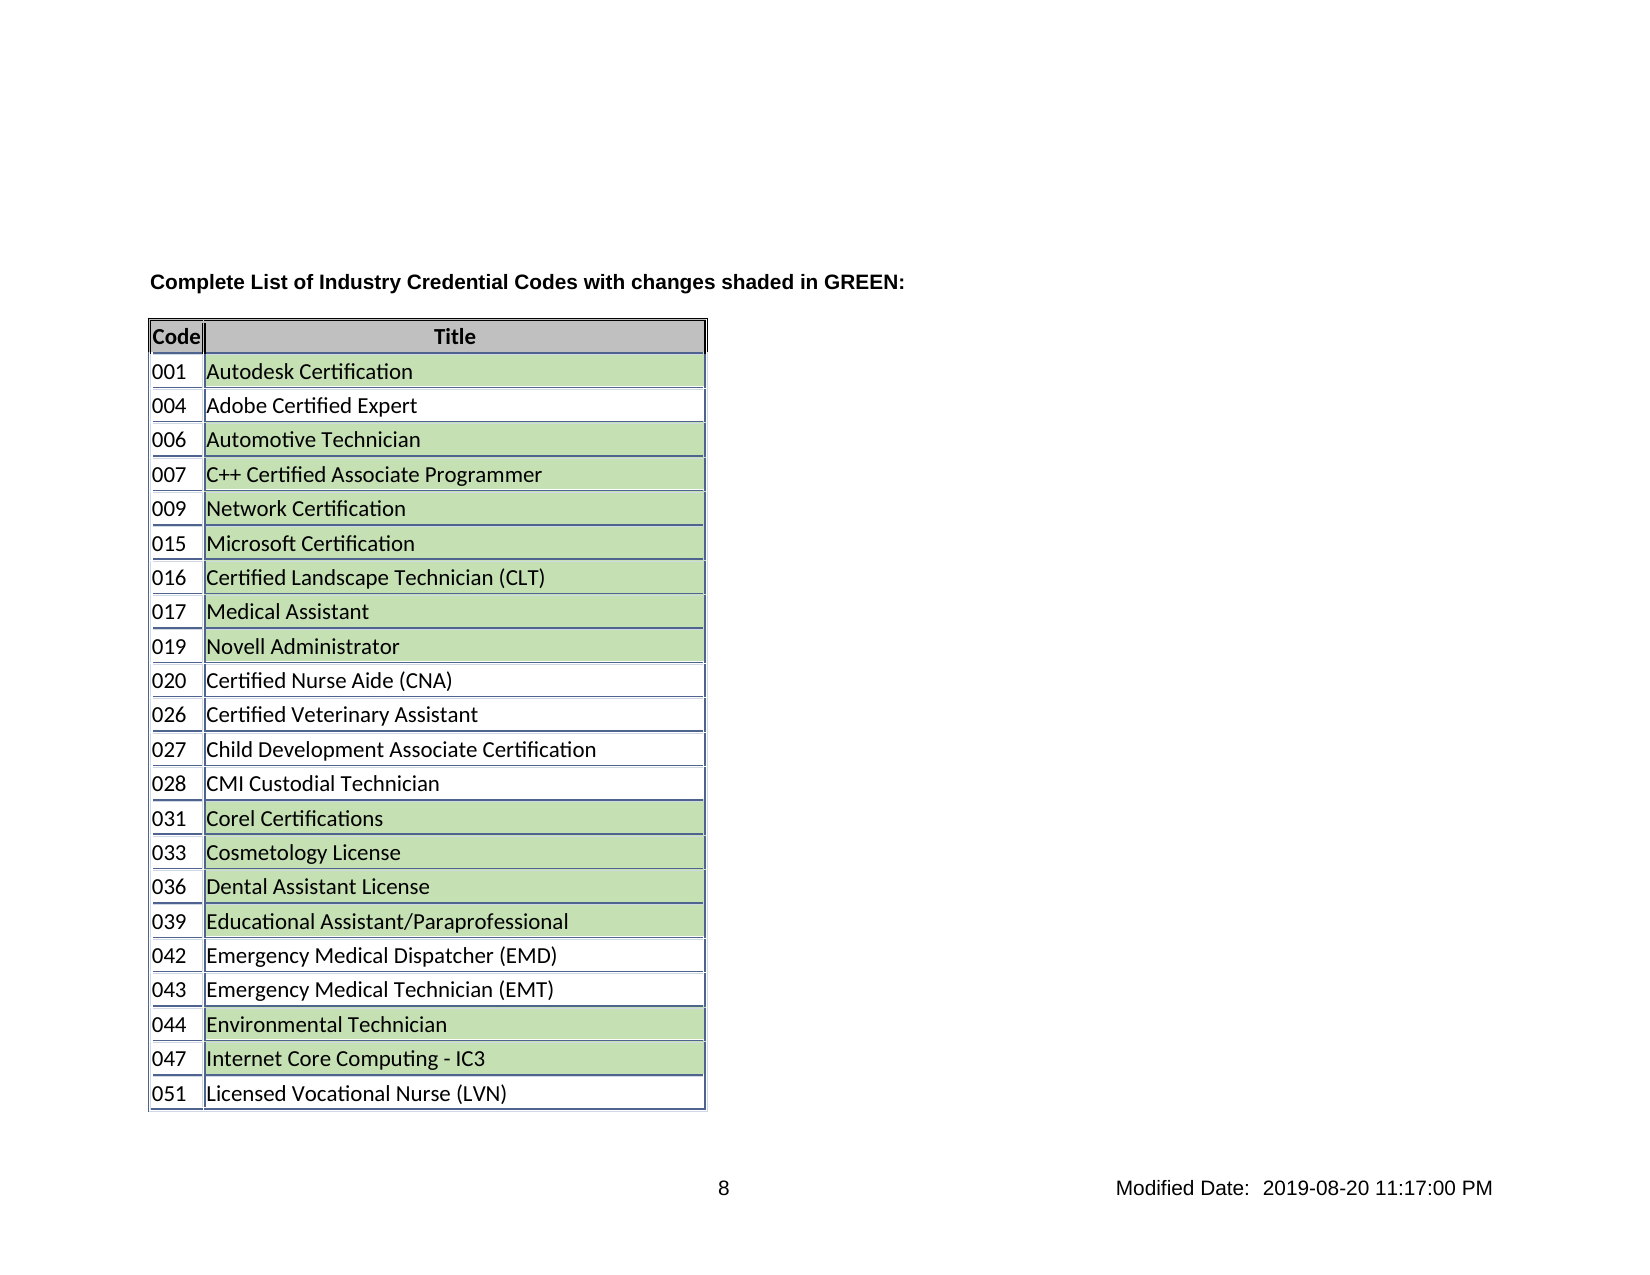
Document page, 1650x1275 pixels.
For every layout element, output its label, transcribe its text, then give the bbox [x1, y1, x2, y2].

table_cell Autodesk Certification [206, 352, 704, 386]
table_cell Corel Certifications [206, 799, 704, 833]
table_cell 039 [151, 902, 202, 936]
table_cell Microsoft Certification [206, 524, 704, 558]
table_cell 043 [149, 971, 204, 1005]
table_cell CMI Custodial Technician [206, 765, 705, 799]
table_cell Internet Core Computing - IC3 [206, 1040, 705, 1074]
table_cell Certified Veterinary Assistant [204, 696, 706, 730]
table_cell 028 [151, 765, 202, 799]
table_cell 016 [151, 558, 202, 593]
table_cell Emergency Medical Dispatcher (EMD) [206, 936, 705, 971]
table_cell Medical Assistant [204, 593, 706, 627]
table_cell Network Certification [206, 490, 705, 524]
table_cell Child Development Associate Certification [206, 730, 705, 764]
table_cell 031 [151, 799, 202, 833]
table_cell 027 [151, 730, 202, 764]
table_cell Certified Nurse Aide (CNA) [206, 661, 705, 696]
table_cell Dental Assistant License [204, 868, 706, 902]
table_cell Educational Assistant/Paraprofessional [206, 902, 704, 936]
table_cell 036 [149, 868, 204, 902]
table_cell 001 [151, 352, 202, 386]
table_cell Adobe Certified Expert [206, 386, 705, 421]
table_cell Licensed Vocational Nurse (LVN) [204, 1074, 704, 1108]
table_cell Automotive Technician [204, 421, 706, 455]
table_header Code [149, 319, 204, 352]
table_cell Environmental Technician [206, 1005, 705, 1039]
table_cell 051 [151, 1074, 204, 1108]
table_cell 007 [151, 455, 202, 489]
table_cell Cosmetology License [206, 833, 705, 868]
table_cell 009 [151, 490, 202, 524]
table_cell Novell Administrator [206, 627, 704, 661]
table_cell 020 [151, 661, 202, 696]
table_cell 004 [151, 386, 202, 421]
table_cell Certified Landscape Technician (CLT) [206, 558, 705, 593]
table_header Title [204, 321, 704, 352]
table_cell Emergency Medical Technician (EMT) [204, 971, 706, 1005]
table_cell 047 [151, 1040, 202, 1074]
table_cell 044 [151, 1005, 202, 1039]
table_cell 017 [149, 593, 204, 627]
table_cell 042 [151, 936, 202, 971]
table_cell 026 [149, 696, 204, 730]
text Complete List of Industry Credential Codes with changes shaded in GREEN: [150, 270, 1500, 294]
table_cell 019 [151, 627, 202, 661]
table_cell C++ Certified Associate Programmer [206, 455, 705, 489]
table_cell 033 [151, 833, 202, 868]
table_cell 015 [151, 524, 202, 558]
table_cell 006 [149, 421, 204, 455]
